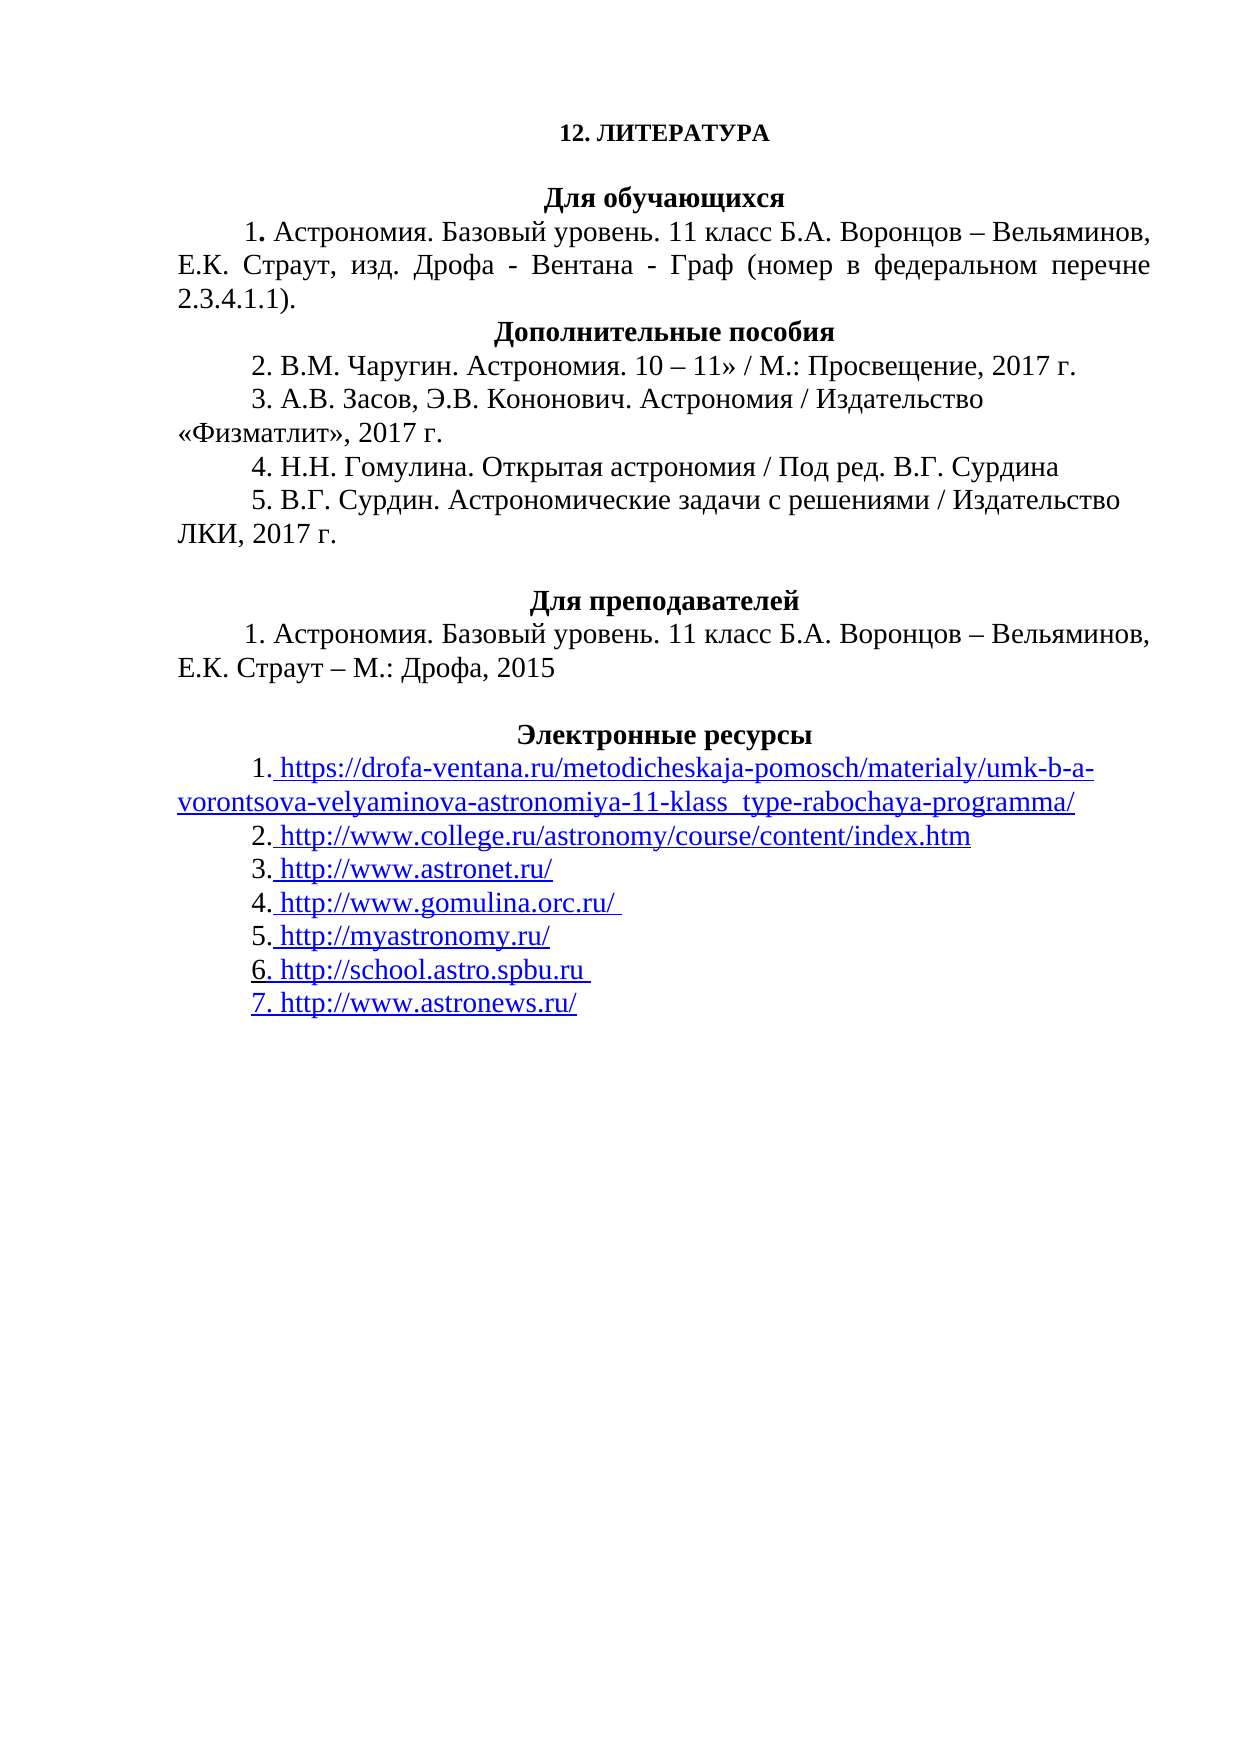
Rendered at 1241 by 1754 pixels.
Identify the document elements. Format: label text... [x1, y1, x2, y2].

text 6. http://school.astro.spbu.ru [177, 952, 1152, 985]
text 4. Н.Н. Гомулина. Открытая астрономия / Под ред. В.Г. Сурдина [177, 449, 1152, 482]
text 7. http://www.astronews.ru/ [177, 985, 1152, 1019]
text Для преподавателей [177, 583, 1152, 616]
text Электронные ресурсы [177, 717, 1152, 751]
text 5. http://myastronomy.ru/ [177, 918, 1152, 952]
text 3. http://www.astronet.ru/ [177, 851, 1152, 885]
text 5. В.Г. Сурдин. Астрономические задачи с решениями / Издательство ЛКИ, 2017 г. [177, 482, 1152, 549]
text 4. http://www.gomulina.orc.ru/ [177, 885, 1152, 918]
text 12. ЛИТЕРАТУРА [177, 118, 1152, 147]
text 1. Астрономия. Базовый уровень. 11 класс Б.А. Воронцов – Вельяминов, Е.К. Страут – М.: Дрофа, 2015 [177, 616, 1152, 683]
text 2. http://www.college.ru/astronomy/course/content/index.htm [177, 818, 1152, 851]
text Дополнительные пособия [177, 314, 1152, 348]
text 2. В.М. Чаругин. Астрономия. 10 – 11» / М.: Просвещение, 2017 г. [177, 348, 1152, 382]
text 1. Астрономия. Базовый уровень. 11 класс Б.А. Воронцов – Вельяминов, Е.К. Страут, изд. Дрофа - Вентана - Граф (номер в федеральном перечне 2.3.4.1.1). [177, 214, 1152, 314]
text 1. https://drofa-ventana.ru/metodicheskaja-pomosch/materialy/umk-b-a-vorontsova-velyaminova-astronomiya-11-klass_type-rabochaya-programma/ [177, 751, 1152, 818]
text Для обучающихся [177, 180, 1152, 214]
text 3. А.В. Засов, Э.В. Кононович. Астрономия / Издательство «Физматлит», 2017 г. [177, 382, 1152, 449]
